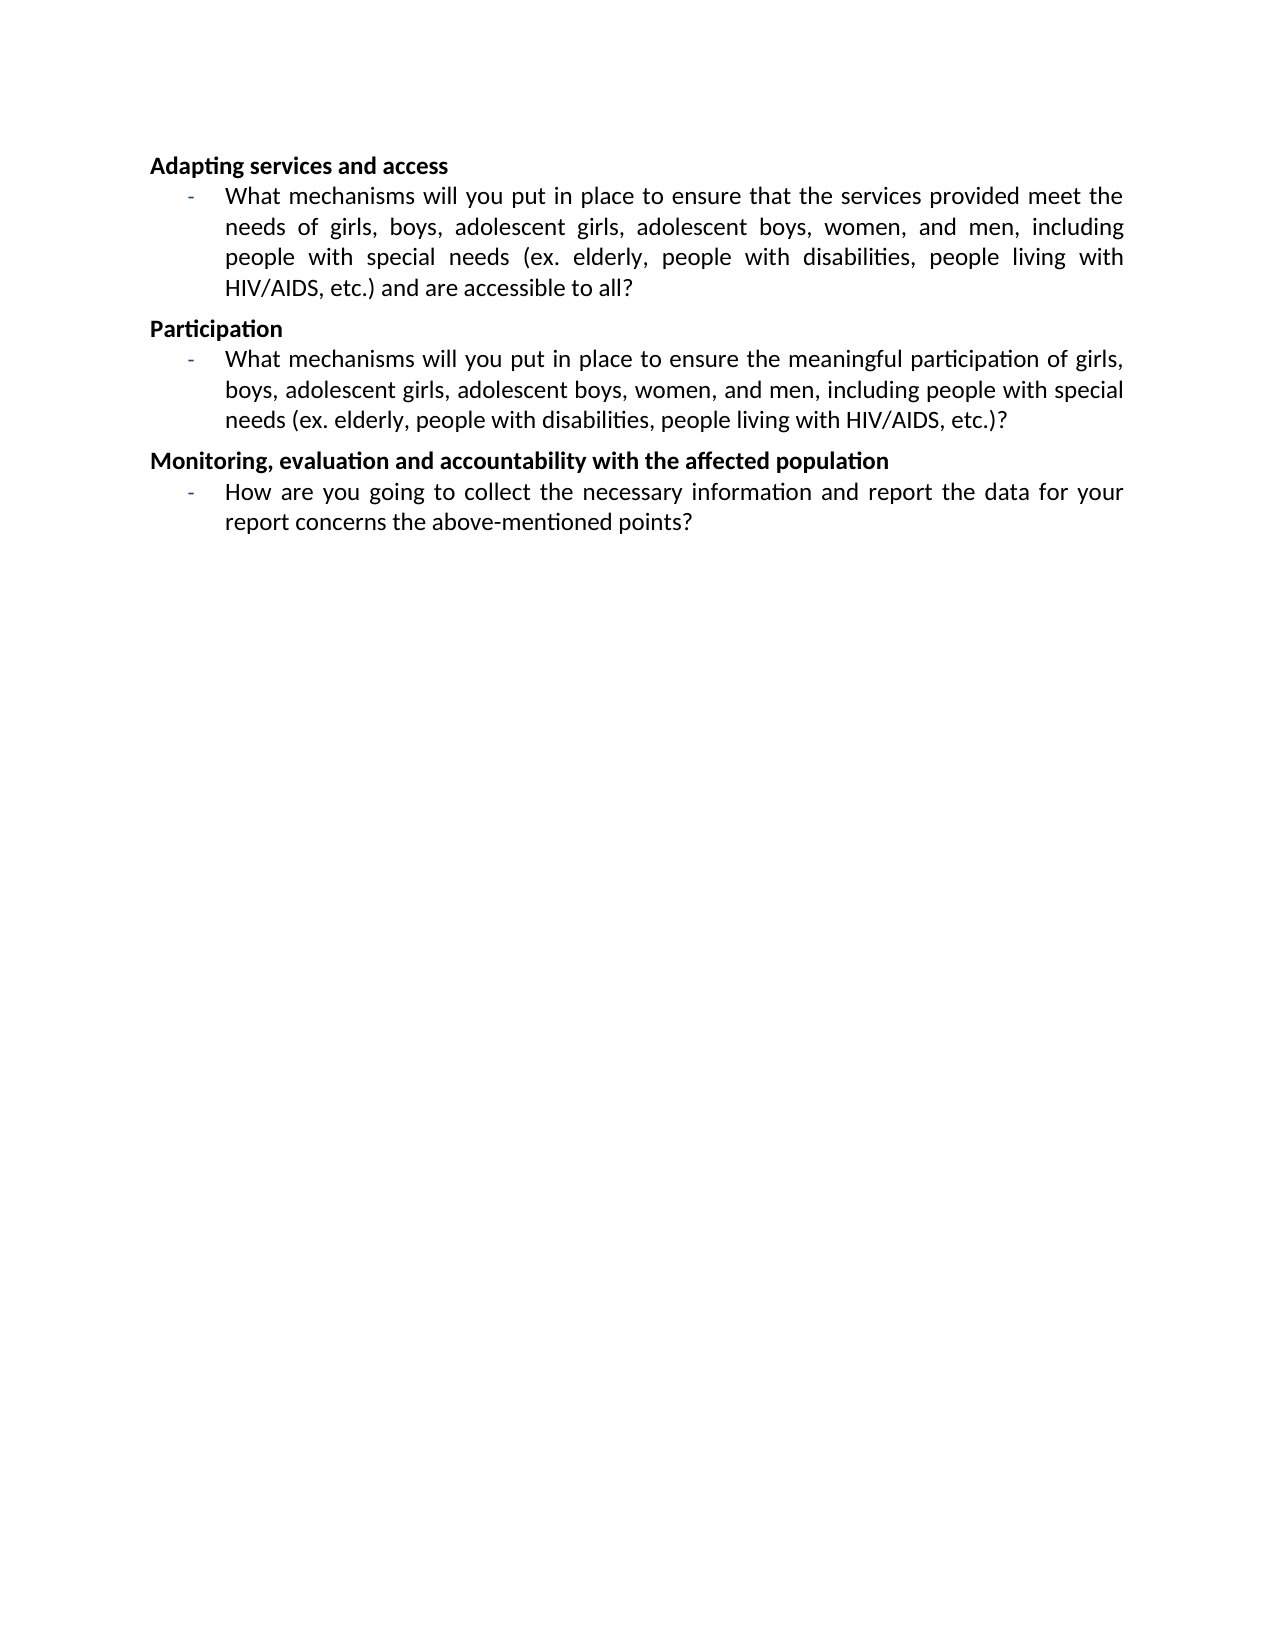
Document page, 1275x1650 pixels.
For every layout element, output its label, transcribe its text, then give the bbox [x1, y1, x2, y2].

text Adapting services and access [150, 150, 1125, 181]
text Monitoring, evaluation and accountability with the affected population [150, 446, 1125, 476]
list What mechanisms will you put in place to ensure that the services provided meet the needs of girls, boys, adolescent girls, adolescent boys, women, and men, including people with special needs (ex. elderly, people with disabilities, people living with HIV/AIDS, etc.) and are accessible to all? [187, 181, 1125, 303]
text Participation [150, 313, 1125, 343]
list How are you going to collect the necessary information and report the data for your report concerns the above-mentioned points? [187, 476, 1125, 537]
list What mechanisms will you put in place to ensure the meaningful participation of girls, boys, adolescent girls, adolescent boys, women, and men, including people with special needs (ex. elderly, people with disabilities, people living with HIV/AIDS, etc.)? [187, 343, 1125, 435]
